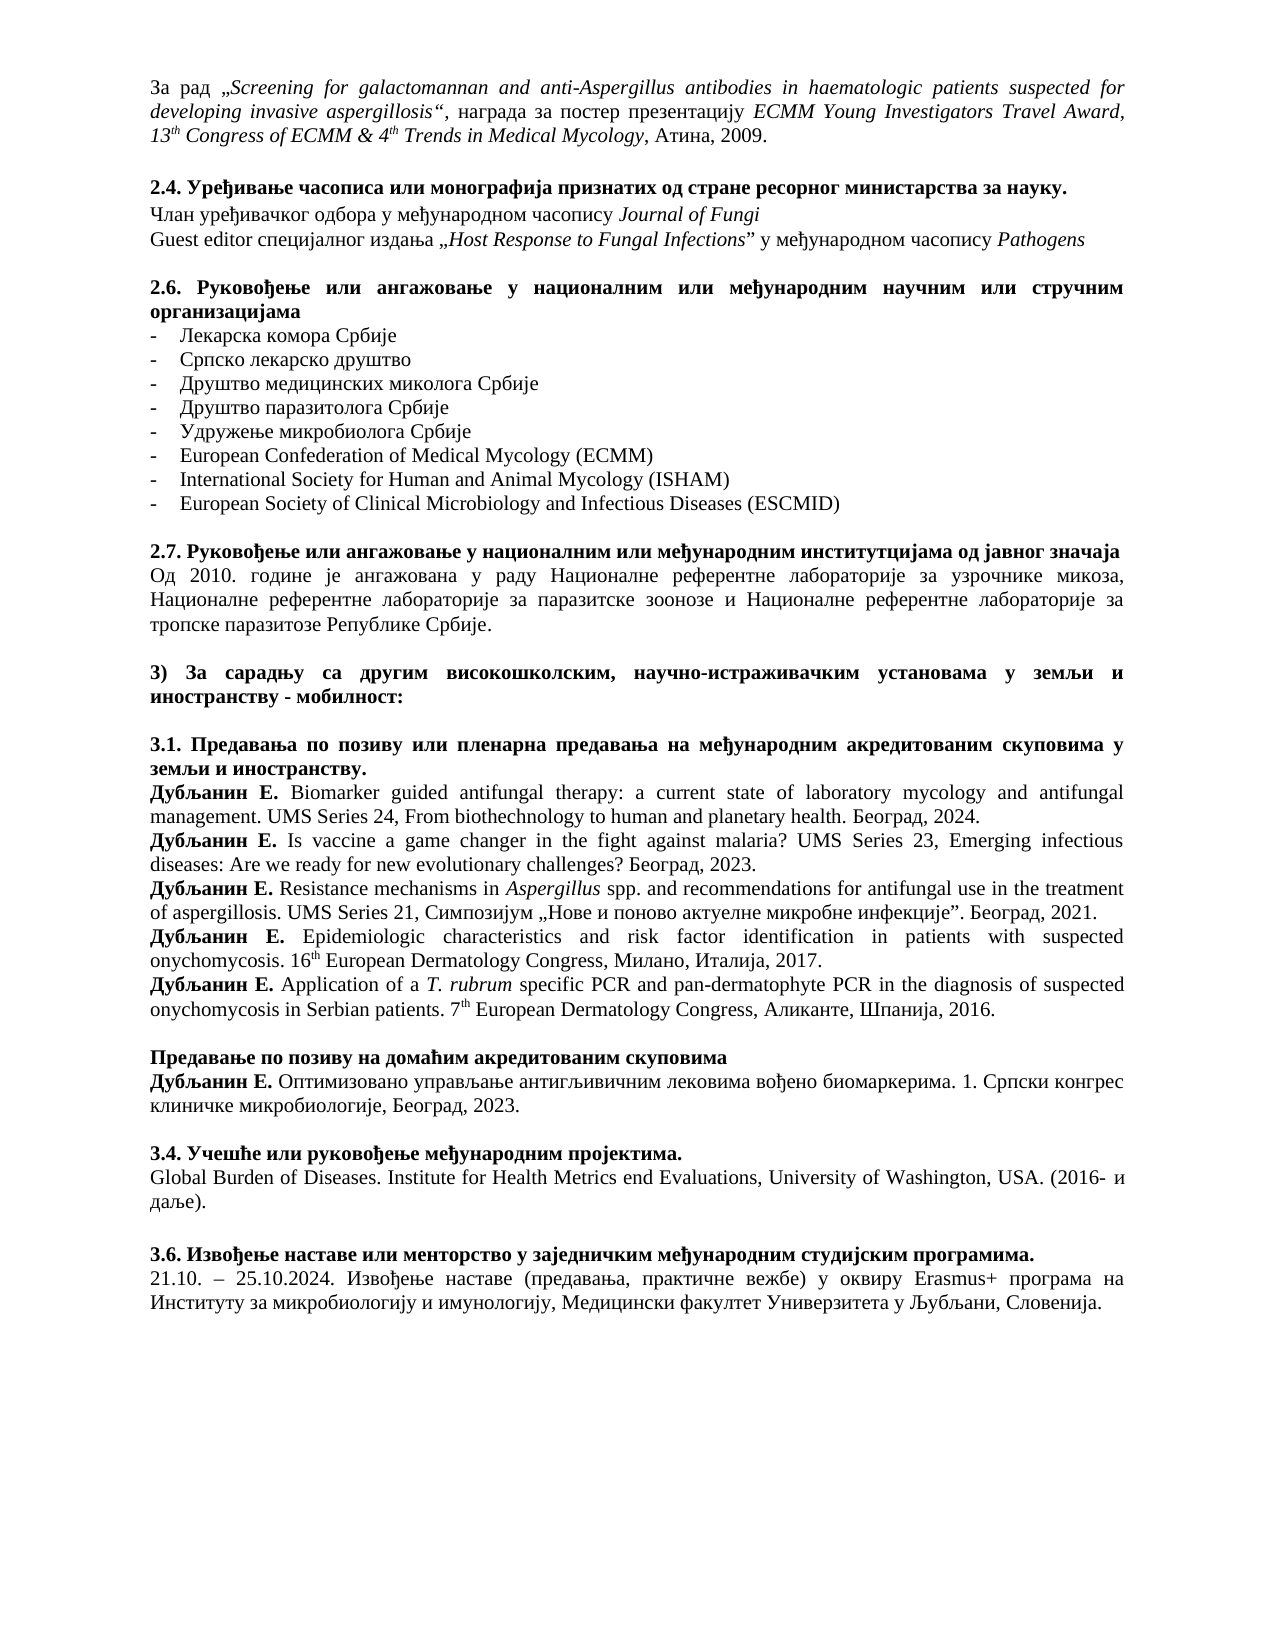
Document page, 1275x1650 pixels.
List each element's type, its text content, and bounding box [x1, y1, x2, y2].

text 3) За сарадњу са другим високошколским, научно-истраживачким установама у земљи и иностранству - мобилност: [150, 659, 1125, 708]
list European Society of Clinical Microbiology and Infectious Diseases (ESCMID) [150, 491, 1125, 515]
text Дубљанин E. Application of a T. rubrum specific PCR and pan-dermatophyte PCR in the diagnosis of suspected onychomycosis in Serbian patients. 7th European Dermatology Congress, Аликанте, Шпанија, 2016. [150, 972, 1125, 1021]
text Члан уређивачког одбора у међународном часопису Journal of Fungi [150, 202, 1125, 226]
text 3.6. Извођење наставе или менторство у заједничким међународним студијским програмима. [150, 1242, 1125, 1266]
text Дубљанин E. Оптимизовано управљање антигљивичним лековима вођено биомаркерима. 1. Српски конгрес клиничке микробиологије, Београд, 2023. [150, 1069, 1125, 1117]
list Лекарска комора Србије [150, 323, 1125, 347]
text 2.6. Руковођење или ангажовање у националним или међународним научним или стручним организацијама [150, 274, 1125, 323]
text Global Burden of Diseases. Institute for Health Metrics end Evaluations, University of Washington, USA. (2016- и даље). [150, 1165, 1125, 1213]
list International Society for Human and Animal Mycology (ISHAM) [150, 467, 1125, 491]
list European Confederation of Medical Mycology (ECMM) [150, 443, 1125, 467]
text Од 2010. године је ангажована у раду Националне референтне лабораторије за узрочнике микоза, Националне референтне лабораторије за паразитске зоонозе и Националне референтне лабораторије за тропске паразитозе Републике Србије. [150, 563, 1125, 636]
text Guest editor специјалног издања „Host Response to Fungal Infections” у међународном часопису Pathogens [150, 226, 1125, 251]
text Дубљанин Е. Biomarker guided antifungal therapy: a current state of laboratory mycology and antifungal management. UMS Series 24, From biothechnology to human and planetary health. Београд, 2024. [150, 780, 1125, 828]
text Предавање по позиву на домаћим акредитованим скуповима [150, 1044, 1125, 1069]
text 2.4. Уређивање часописа или монографија признатих од стране ресорног министарства за науку. [150, 175, 1125, 199]
list Друштво медицинских миколога Србије [150, 371, 1125, 395]
text 2.7. Руковођење или ангажовање у националним или међународним институтцијама од јавног значаја [150, 539, 1125, 563]
text 21.10. – 25.10.2024. Извођење наставе (предавања, практичне вежбе) у оквиру Erasmus+ програма на Институту за микробиологију и имунологију, Медицински факултет Универзитета у Љубљани, Словенија. [150, 1266, 1125, 1314]
list Српско лекарско друштво [150, 347, 1125, 371]
text Дубљанин Е. Is vaccine a game changer in the fight against malaria? UMS Series 23, Emerging infectious diseases: Are we ready for new evolutionary challenges? Београд, 2023. [150, 828, 1125, 876]
text Дубљанин Е. Resistance mechanisms in Aspergillus spp. and recommendations for antifungal use in the treatment of aspergillosis. UMS Series 21, Симпозијум „Нове и поново актуелне микробне инфекције”. Београд, 2021. [150, 876, 1125, 924]
text 3.4. Учешће или руковођење међународним пројектима. [150, 1141, 1125, 1165]
text За рад „Screening for galactomannan and anti-Aspergillus antibodies in haematologic patients suspected for developing invasive aspergillosis“, награда за постер презентацију ECMM Young Investigators Travel Award, 13th Congress of ECMM & 4th Trends in Medical Mycology, Атина, 2009. [150, 75, 1125, 147]
text 3.1. Предавања по позиву или пленарна предавања на међународним акредитованим скуповима у земљи и иностранству. [150, 732, 1125, 780]
text Дубљанин E. Epidemiologic characteristics and risk factor identification in patients with suspected onychomycosis. 16th European Dermatology Congress, Милано, Италија, 2017. [150, 924, 1125, 972]
list Друштво паразитолога Србије [150, 395, 1125, 419]
list Удружење микробиолога Србије [150, 419, 1125, 443]
